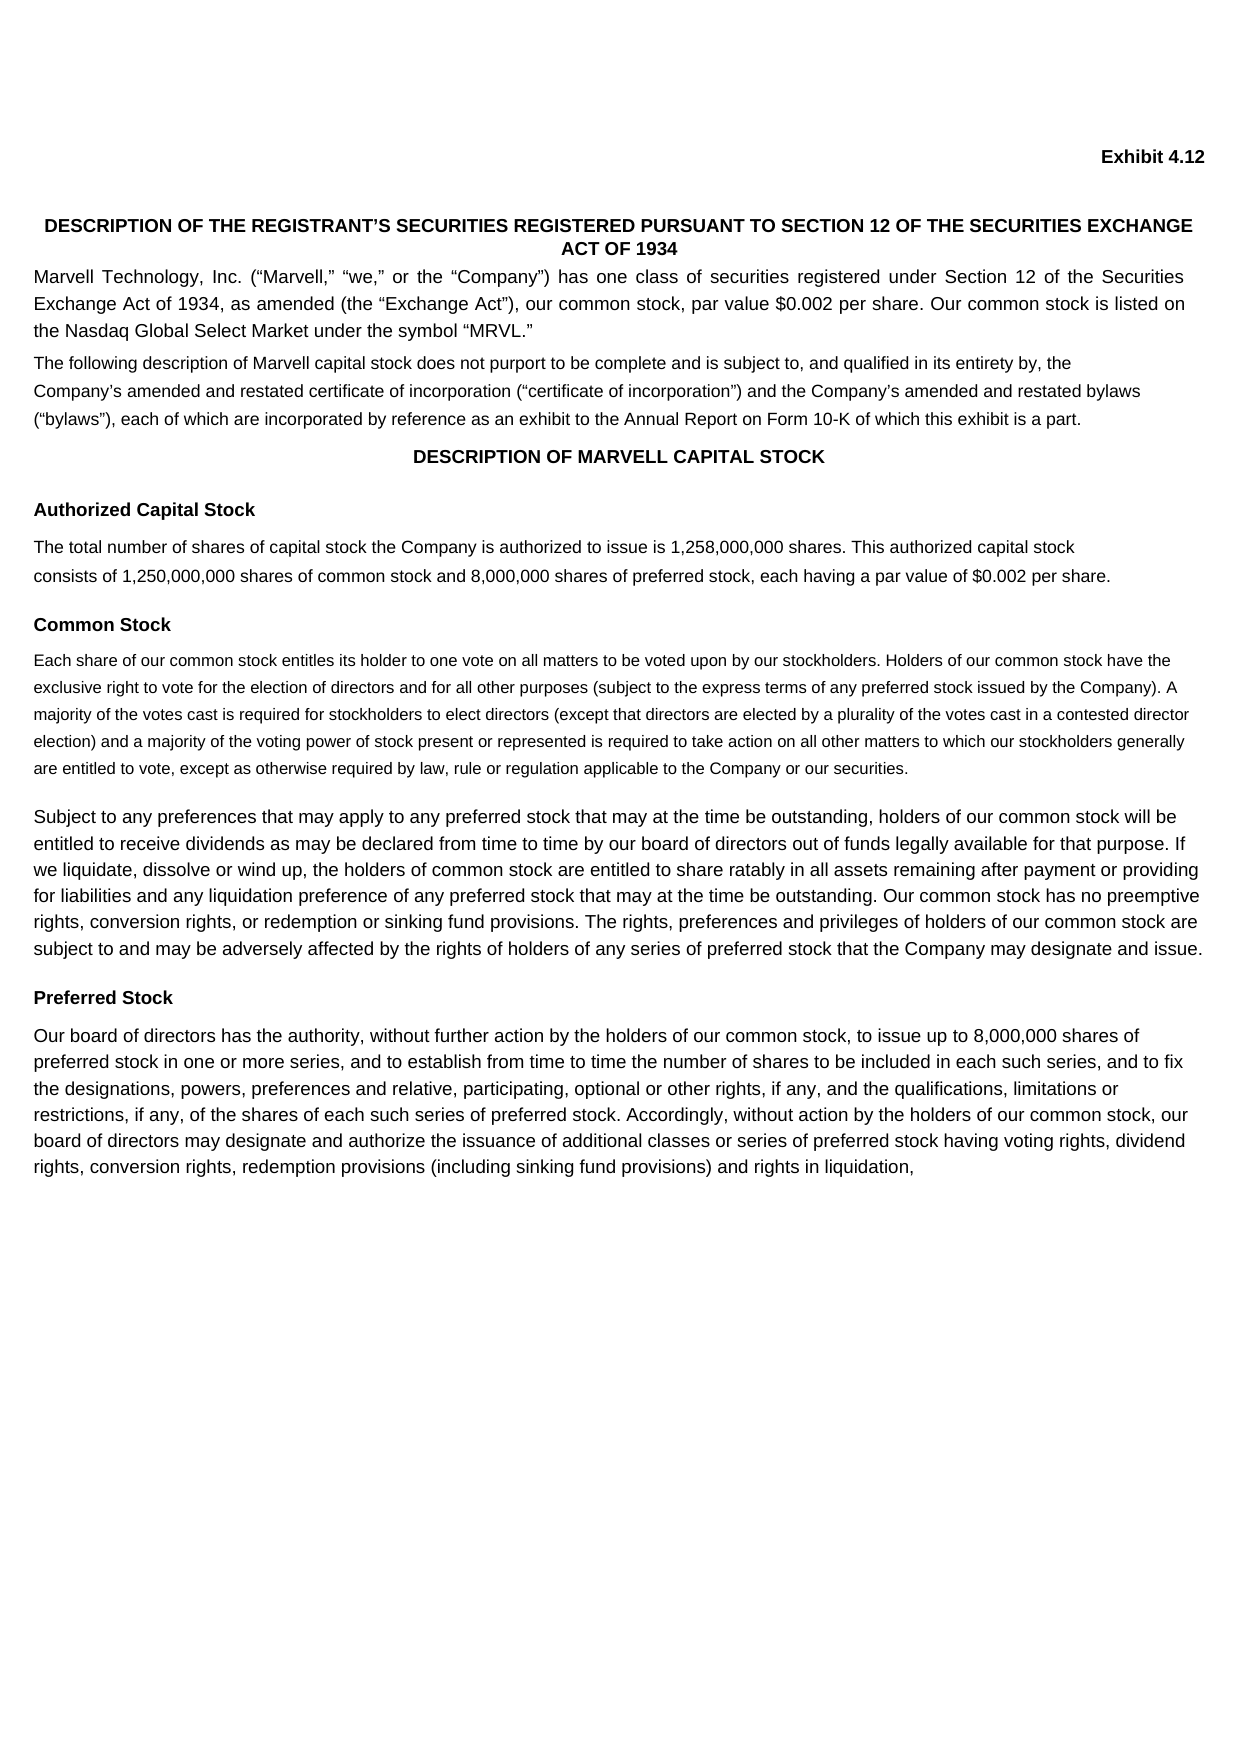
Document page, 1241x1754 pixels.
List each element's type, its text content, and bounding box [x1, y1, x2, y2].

text The total number of shares of capital stock the Company is authorized to issue is 1,258,000,000 shares. This authorized capital stock consists of 1,250,000,000 shares of common stock and 8,000,000 shares of preferred stock, each having a par value of $0.002 per share. [33, 537, 1113, 586]
text Our board of directors has the authority, without further action by the holders of our common stock, to issue up to 8,000,000 shares of preferred stock in one or more series, and to establish from time to time the number of shares to be included in each such series, and to fix the designations, powers, preferences and relative, participating, optional or other rights, if any, and the qualifications, limitations or restrictions, if any, of the shares of each such series of preferred stock. Accordingly, without action by the holders of our common stock, our board of directors may designate and authorize the issuance of additional classes or series of preferred stock having voting rights, dividend rights, conversion rights, redemption provisions (including sinking fund provisions) and rights in liquidation, [33, 1025, 1197, 1178]
text Exhibit 4.12 [33, 146, 1205, 168]
text Authorized Capital Stock [33, 498, 1205, 520]
text DESCRIPTION OF THE REGISTRANT’S SECURITIES REGISTERED PURSUANT TO SECTION 12 OF THE SECURITIES EXCHANGE ACT OF 1934 [33, 215, 1205, 259]
text Preferred Stock [33, 987, 1205, 1008]
text Marvell Technology, Inc. (“Marvell,” “we,” or the “Company”) has one class of securities registered under Section 12 of the Securities Exchange Act of 1934, as amended (the “Exchange Act”), our common stock, par value $0.002 per share. Our common stock is listed on the Nasdaq Global Select Market under the symbol “MRVL.” [33, 266, 1186, 342]
text Common Stock [33, 614, 1205, 635]
text Subject to any preferences that may apply to any preferred stock that may at the time be outstanding, holders of our common stock will be entitled to receive dividends as may be declared from time to time by our board of directors out of funds legally available for that purpose. If we liquidate, dissolve or wind up, the holders of common stock are entitled to share ratably in all assets remaining after payment or providing for liabilities and any liquidation preference of any preferred stock that may at the time be outstanding. Our common stock has no preemptive rights, conversion rights, or redemption or sinking fund provisions. The rights, preferences and privileges of holders of our common stock are subject to and may be adversely affected by the rights of holders of any series of preferred stock that the Company may designate and issue. [33, 806, 1205, 959]
text The following description of Marvell capital stock does not purport to be complete and is subject to, and qualified in its entirety by, the Company’s amended and restated certificate of incorporation (“certificate of incorporation”) and the Company’s amended and restated bylaws (“bylaws”), each of which are incorporated by reference as an exhibit to the Annual Report on Form 10-K of which this exhibit is a part. [33, 353, 1163, 429]
text Each share of our common stock entitles its holder to one vote on all matters to be voted upon by our stockholders. Holders of our common stock have the exclusive right to vote for the election of directors and for all other purposes (subject to the express terms of any preferred stock issued by the Company). A majority of the votes cast is required for stockholders to elect directors (except that directors are elected by a plurality of the votes cast in a contested director election) and a majority of the voting power of stock present or represented is required to take action on all other matters to which our stockholders generally are entitled to vote, except as otherwise required by law, rule or regulation applicable to the Company or our securities. [33, 651, 1205, 778]
text DESCRIPTION OF MARVELL CAPITAL STOCK [33, 446, 1205, 468]
